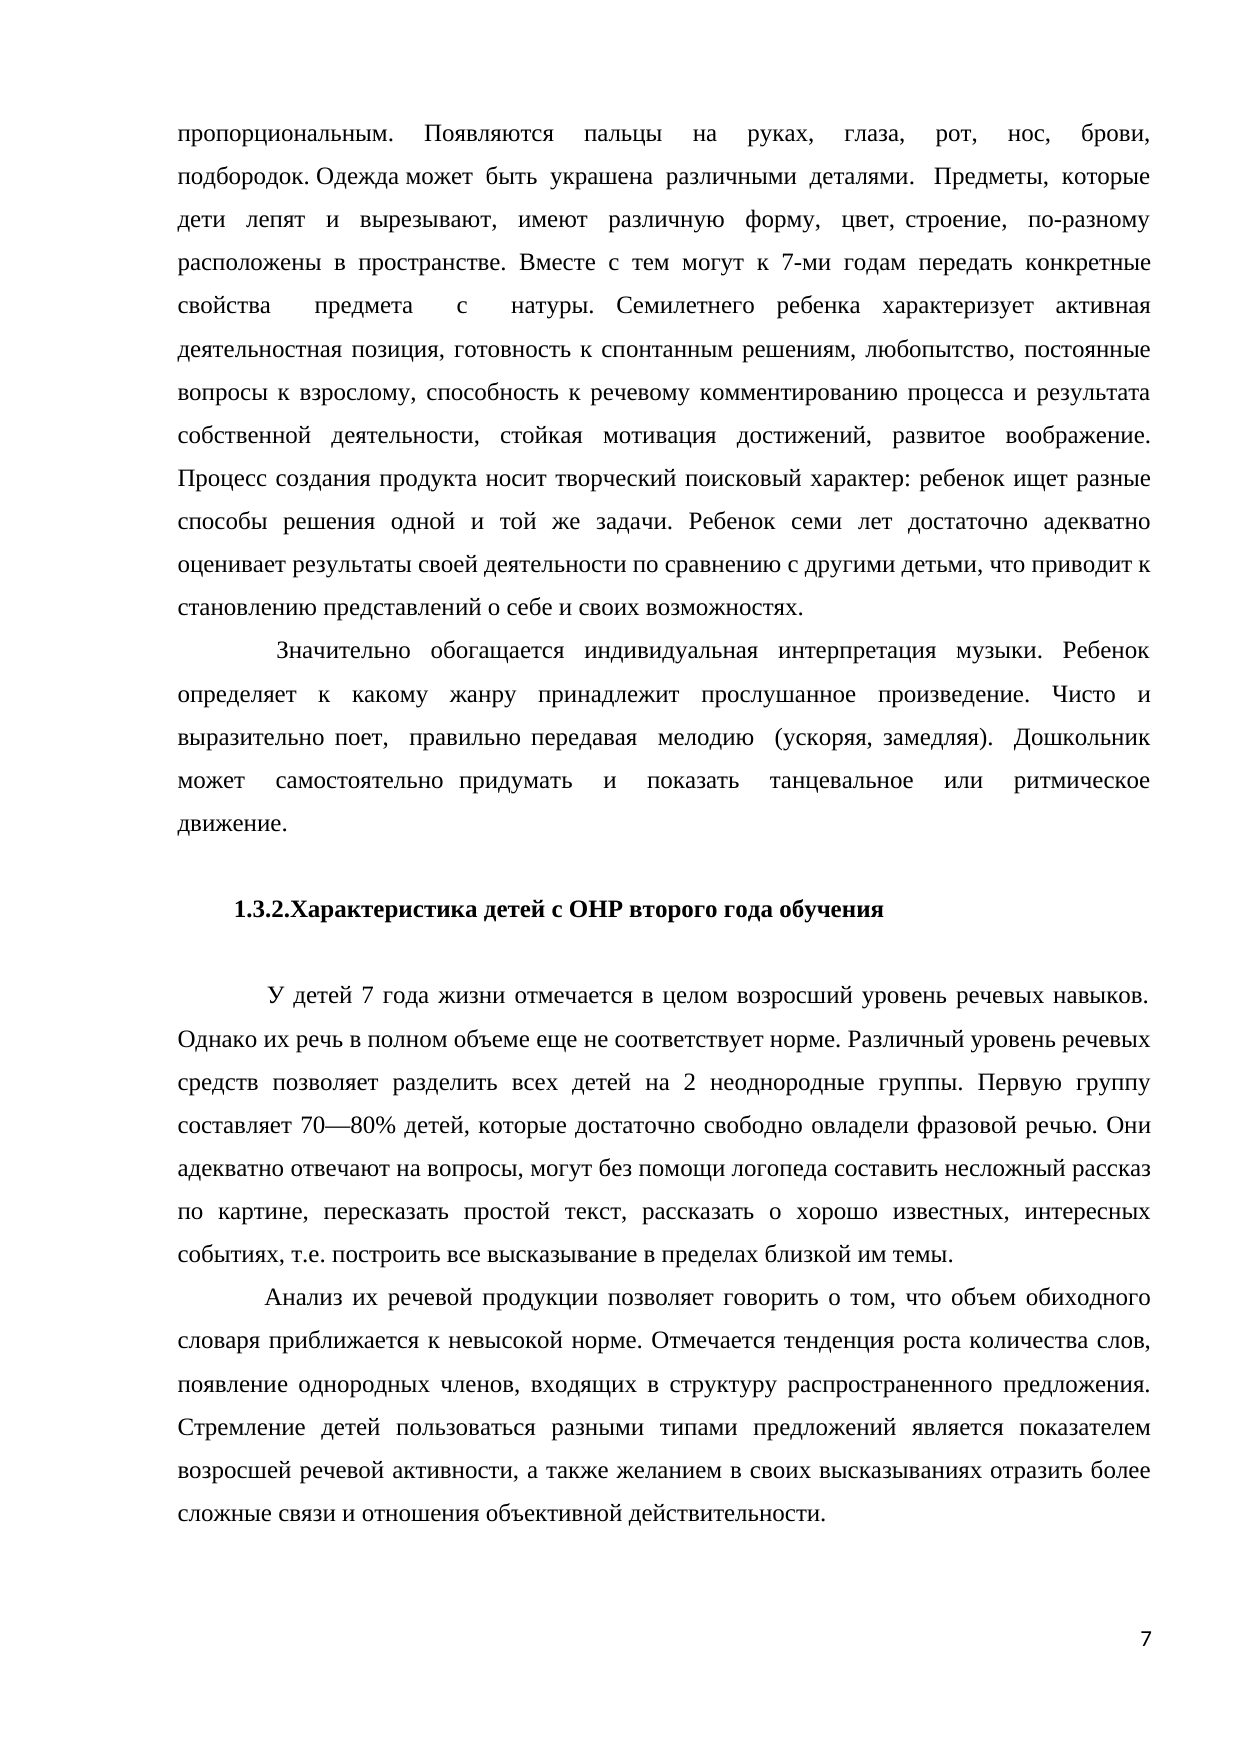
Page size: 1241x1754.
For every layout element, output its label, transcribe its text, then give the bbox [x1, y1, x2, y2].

text 1.3.2.Характеристика детей с ОНР второго года обучения [177, 894, 1152, 923]
text У детей 7 года жизни отмечается в целом возросший уровень речевых навыков. Однако их речь в полном объеме еще не соответствует норме. Различный уровень речевых средств позволяет разделить всех детей на 2 неоднородные группы. Первую группу составляет 70—80% детей, которые достаточно свободно овладели фразовой речью. Они адекватно отвечают на вопросы, могут без помощи логопеда составить несложный рассказ по картине, пересказать простой текст, рассказать о хорошо известных, интересных событиях, т.е. построить все высказывание в пределах близкой им темы. [177, 981, 1152, 1268]
text Анализ их речевой продукции позволяет говорить о том, что объем обиходного словаря приближается к невысокой норме. Отмечается тенденция роста количества слов, появление однородных членов, входящих в структуру распространенного предложения. Стремление детей пользоваться разными типами предложений является показателем возросшей речевой активности, а также желанием в своих высказываниях отразить более сложные связи и отношения объективной действительности. [177, 1282, 1152, 1527]
text Значительно обогащается индивидуальная интерпретация музыки. Ребенок определяет к какому жанру принадлежит прослушанное произведение. Чисто и выразительно поет, правильно передавая мелодию (ускоряя, замедляя). Дошкольник может самостоятельно придумать и показать танцевальное или ритмическое движение. [177, 636, 1152, 837]
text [177, 118, 1152, 621]
